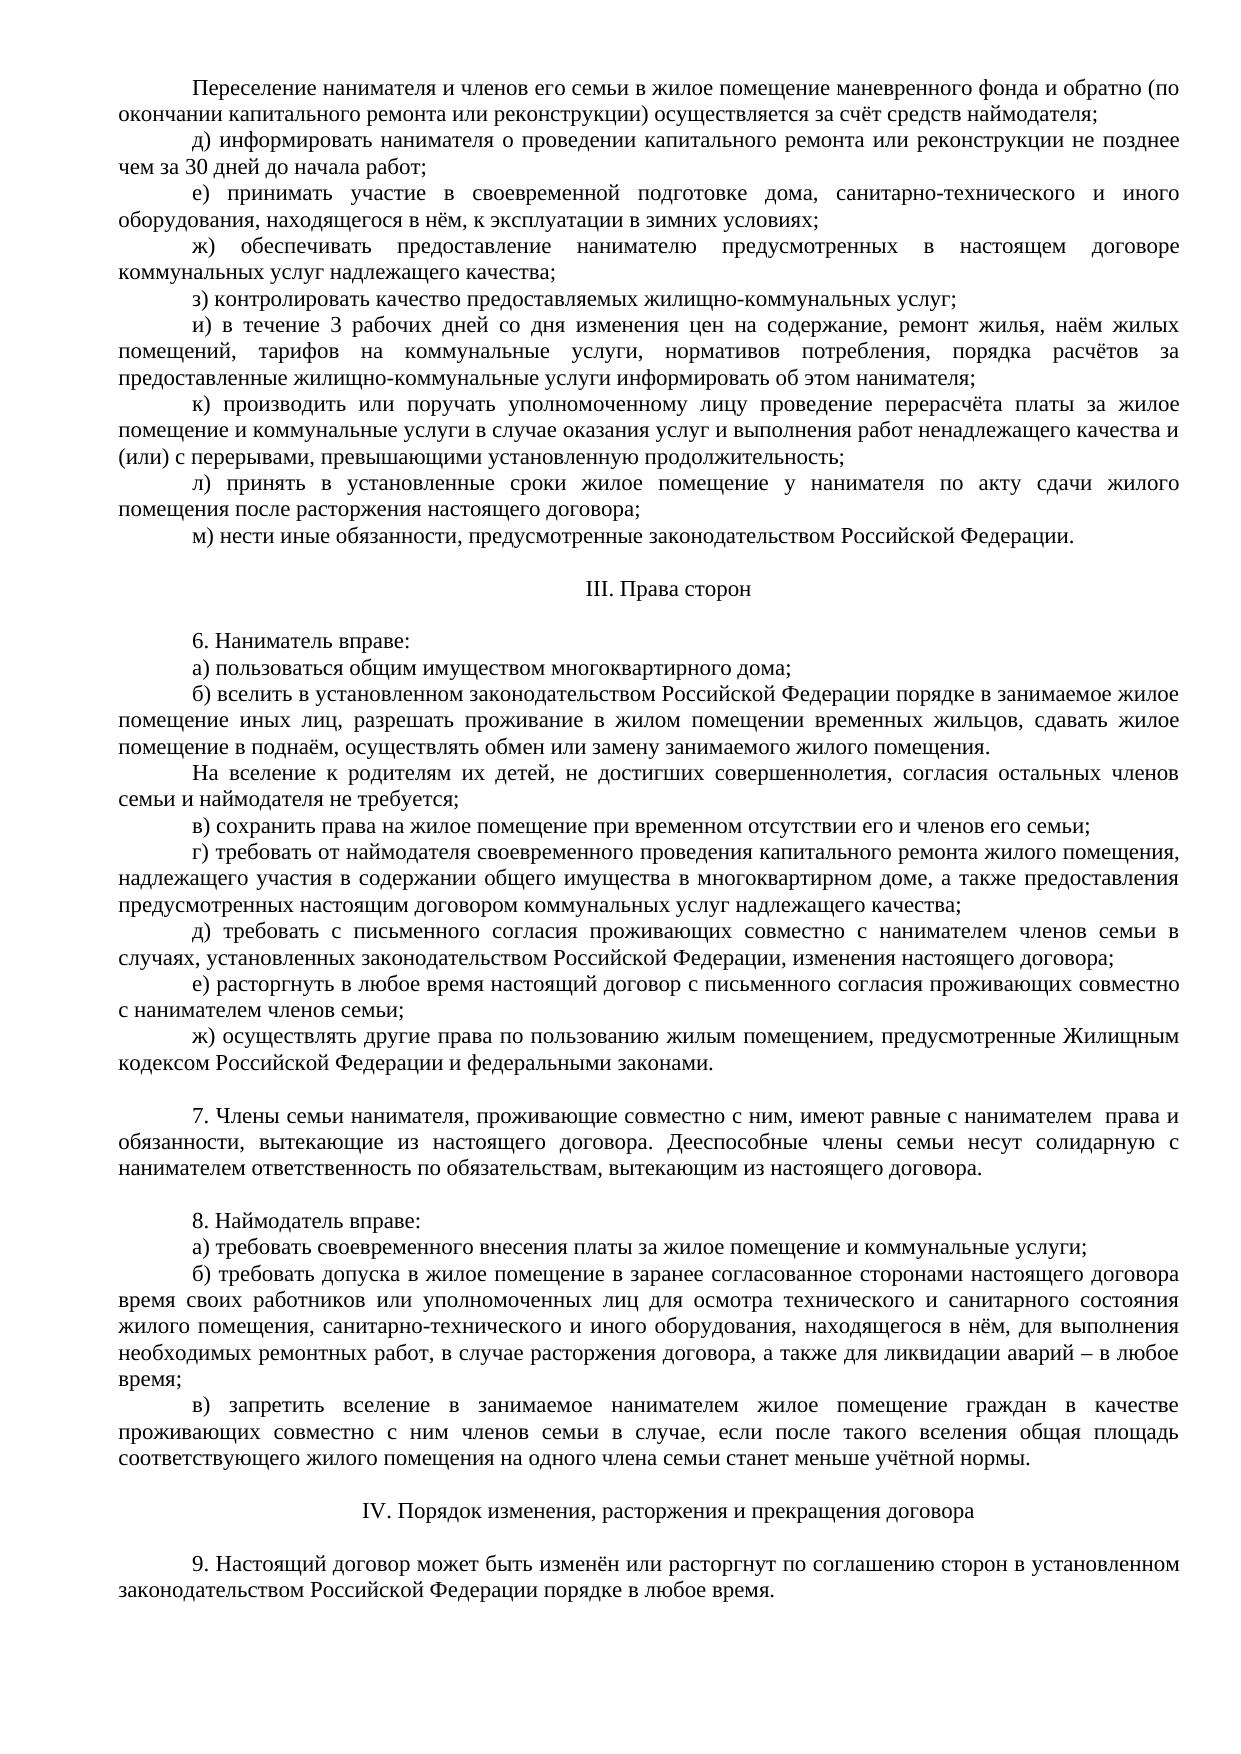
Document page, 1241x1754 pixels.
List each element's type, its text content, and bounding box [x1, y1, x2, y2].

text д) требовать с письменного согласия проживающих совместно с нанимателем членов семьи в случаях, установленных законодательством Российской Федерации, изменения настоящего договора; [118, 917, 1181, 970]
text в) запретить вселение в занимаемое нанимателем жилое помещение граждан в качестве проживающих совместно с ним членов семьи в случае, если после такого вселения общая площадь соответствующего жилого помещения на одного члена семьи станет меньше учётной нормы. [118, 1392, 1181, 1471]
text Переселение нанимателя и членов его семьи в жилое помещение маневренного фонда и обратно (по окончании капитального ремонта или реконструкции) осуществляется за счёт средств наймодателя; [118, 74, 1181, 127]
text б) вселить в установленном законодательством Российской Федерации порядке в занимаемое жилое помещение иных лиц, разрешать проживание в жилом помещении временных жильцов, сдавать жилое помещение в поднаём, осуществлять обмен или замену занимаемого жилого помещения. [118, 680, 1181, 759]
text в) сохранить права на жилое помещение при временном отсутствии его и членов его семьи; [118, 812, 1181, 838]
text м) нести иные обязанности, предусмотренные законодательством Российской Федерации. [118, 522, 1181, 548]
text а) требовать своевременного внесения платы за жилое помещение и коммунальные услуги; [118, 1233, 1181, 1260]
text л) принять в установленные сроки жилое помещение у нанимателя по акту сдачи жилого помещения после расторжения настоящего договора; [118, 469, 1181, 522]
text к) производить или поручать уполномоченному лицу проведение перерасчёта платы за жилое помещение и коммунальные услуги в случае оказания услуг и выполнения работ ненадлежащего качества и (или) с перерывами, превышающими установленную продолжительность; [118, 390, 1181, 469]
text е) расторгнуть в любое время настоящий договор с письменного согласия проживающих совместно с нанимателем членов семьи; [118, 970, 1181, 1023]
text з) контролировать качество предоставляемых жилищно-коммунальных услуг; [118, 285, 1181, 311]
text 9. Настоящий договор может быть изменён или расторгнут по соглашению сторон в установленном законодательством Российской Федерации порядке в любое время. [118, 1550, 1181, 1602]
text и) в течение 3 рабочих дней со дня изменения цен на содержание, ремонт жилья, наём жилых помещений, тарифов на коммунальные услуги, нормативов потребления, порядка расчётов за предоставленные жилищно-коммунальные услуги информировать об этом нанимателя; [118, 311, 1181, 390]
text IV. Порядок изменения, расторжения и прекращения договора [156, 1497, 1181, 1523]
text ж) осуществлять другие права по пользованию жилым помещением, предусмотренные Жилищным кодексом Российской Федерации и федеральными законами. [118, 1023, 1181, 1075]
text д) информировать нанимателя о проведении капитального ремонта или реконструкции не позднее чем за 30 дней до начала работ; [118, 127, 1181, 179]
text 8. Наймодатель вправе: [118, 1207, 1181, 1233]
text 7. Члены семьи нанимателя, проживающие совместно с ним, имеют равные с нанимателем права и обязанности, вытекающие из настоящего договора. Дееспособные члены семьи несут солидарную с нанимателем ответственность по обязательствам, вытекающим из настоящего договора. [118, 1102, 1181, 1181]
text г) требовать от наймодателя своевременного проведения капитального ремонта жилого помещения, надлежащего участия в содержании общего имущества в многоквартирном доме, а также предоставления предусмотренных настоящим договором коммунальных услуг надлежащего качества; [118, 838, 1181, 917]
text а) пользоваться общим имуществом многоквартирного дома; [118, 654, 1181, 680]
text III. Права сторон [156, 574, 1181, 601]
text б) требовать допуска в жилое помещение в заранее согласованное сторонами настоящего договора время своих работников или уполномоченных лиц для осмотра технического и санитарного состояния жилого помещения, санитарно-технического и иного оборудования, находящегося в нём, для выполнения необходимых ремонтных работ, в случае расторжения договора, а также для ликвидации аварий – в любое время; [118, 1260, 1181, 1392]
text е) принимать участие в своевременной подготовке дома, санитарно-технического и иного оборудования, находящегося в нём, к эксплуатации в зимних условиях; [118, 179, 1181, 232]
text На вселение к родителям их детей, не достигших совершеннолетия, согласия остальных членов семьи и наймодателя не требуется; [118, 759, 1181, 812]
text ж) обеспечивать предоставление нанимателю предусмотренных в настоящем договоре коммунальных услуг надлежащего качества; [118, 232, 1181, 285]
text 6. Наниматель вправе: [118, 627, 1181, 654]
